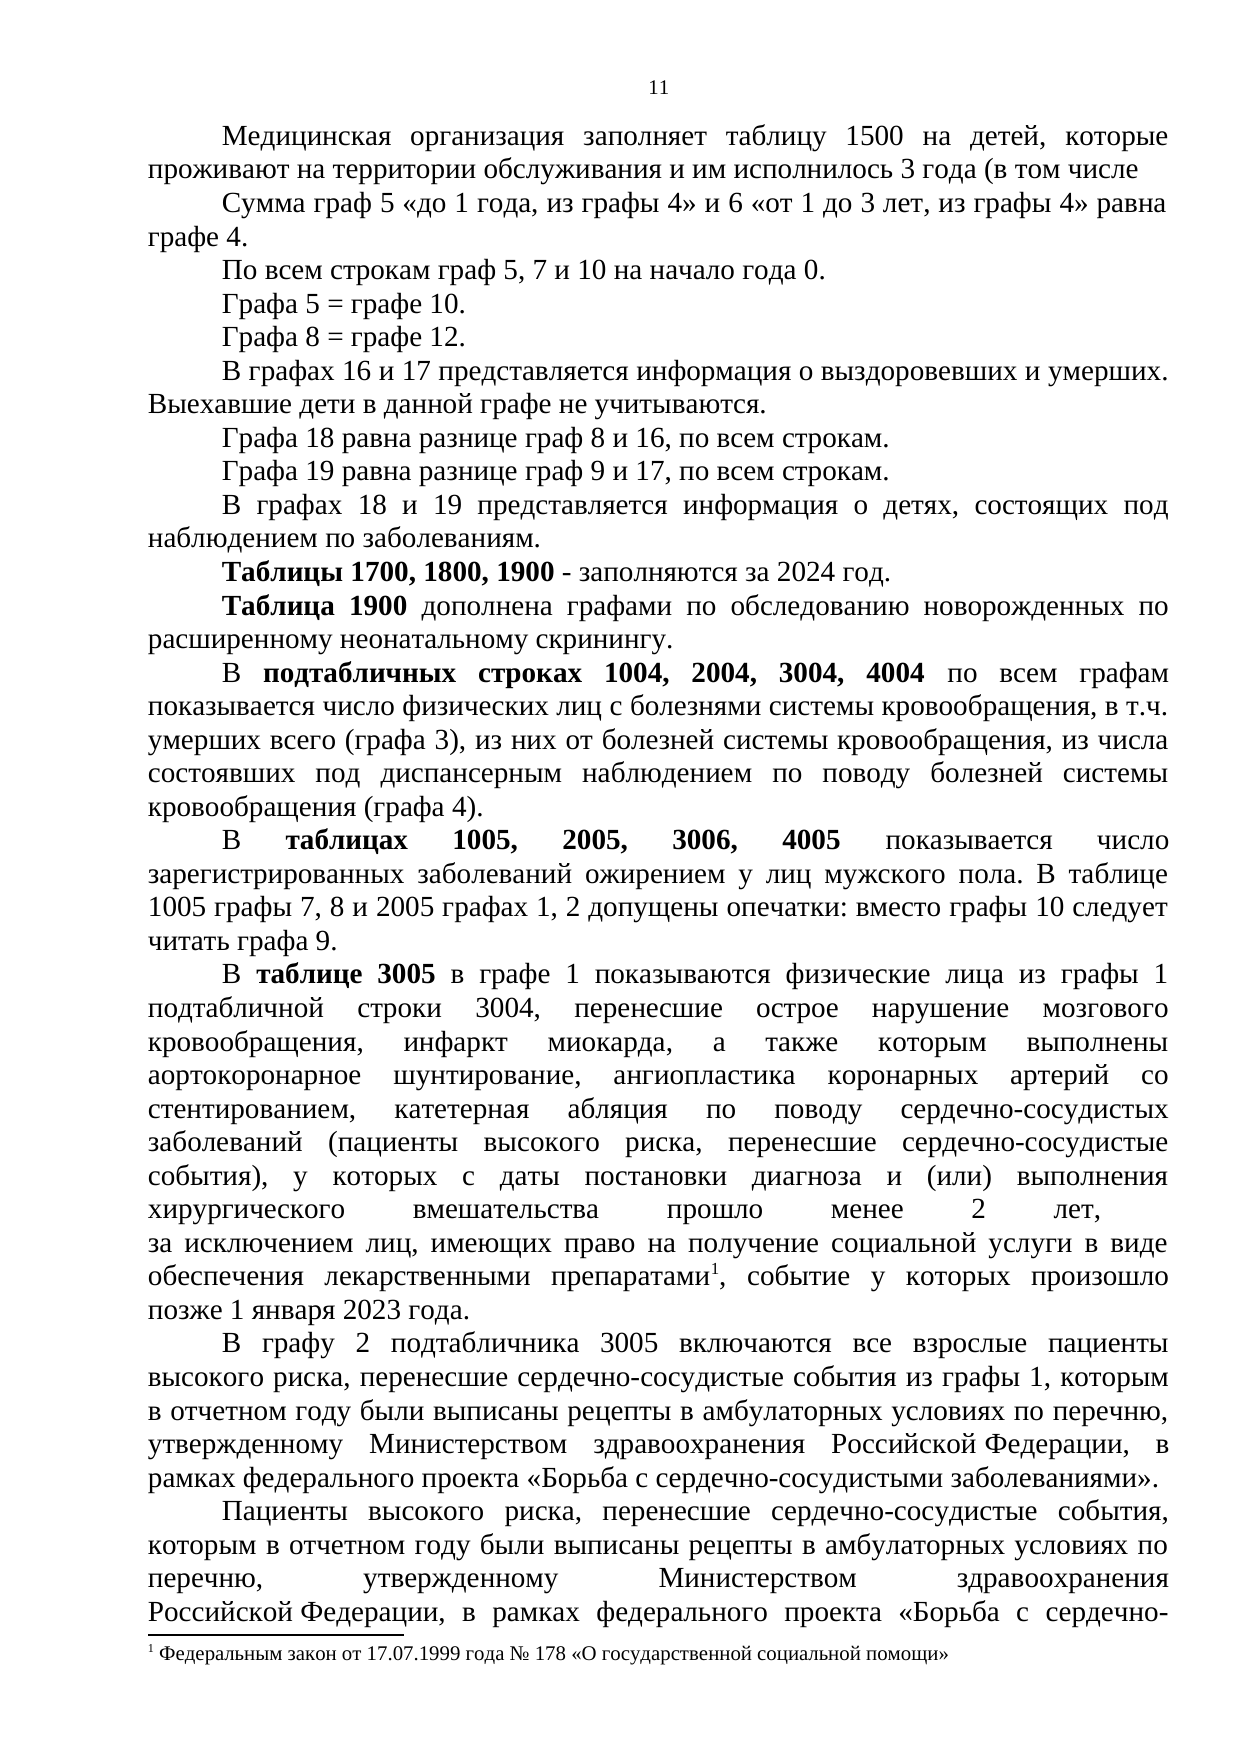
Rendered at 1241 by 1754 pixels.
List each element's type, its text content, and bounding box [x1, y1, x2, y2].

text По всем строкам граф 5, 7 и 10 на начало года 0. [148, 252, 1169, 286]
text Графа 8 = графе 12. [148, 319, 1169, 353]
text Таблица 1900 дополнена графами по обследованию новорожденных по расширенному неонатальному скринингу. [148, 588, 1169, 655]
text Графа 5 = графе 10. [148, 286, 1169, 319]
text В таблицах 1005, 2005, 3006, 4005 показывается число зарегистрированных заболеваний ожирением у лиц мужского пола. В таблице 1005 графы 7, 8 и 2005 графах 1, 2 допущены опечатки: вместо графы 10 следует читать графа 9. [148, 822, 1169, 957]
text Сумма граф 5 «до 1 года, из графы 4» и 6 «от 1 до 3 лет, из графы 4» равна графе 4. [148, 185, 1169, 252]
text В графу 2 подтабличника 3005 включаются все взрослые пациенты высокого риска, перенесшие сердечно-сосудистые события из графы 1, которым в отчетном году были выписаны рецепты в амбулаторных условиях по перечню, утвержденному Министерством здравоохранения Российской Федерации, в рамках федерального проекта «Борьба с сердечно-сосудистыми заболеваниями». [148, 1326, 1169, 1493]
text В таблице 3005 в графе 1 показываются физические лица из графы 1 подтабличной строки 3004, перенесшие острое нарушение мозгового кровообращения, инфаркт миокарда, а также которым выполнены аортокоронарное шунтирование, ангиопластика коронарных артерий со стентированием, катетерная абляция по поводу сердечно-сосудистых заболеваний (пациенты высокого риска, перенесшие сердечно-сосудистые события), у которых с даты постановки диагноза и (или) выполнения хирургического вмешательства прошло менее 2 лет, за исключением лиц, имеющих право на получение социальной услуги в виде обеспечения лекарственными препаратами, событие у которых произошло позже 1 января 2023 года. [148, 957, 1169, 1326]
text В графах 18 и 19 представляется информация о детях, состоящих под наблюдением по заболеваниям. [148, 487, 1169, 554]
text В графах 16 и 17 представляется информация о выздоровевших и умерших. Выехавшие дети в данной графе не учитываются. [148, 353, 1169, 420]
text Таблицы 1700, 1800, 1900 - заполняются за 2024 год. [148, 554, 1169, 588]
text В подтабличных строках 1004, 2004, 3004, 4004 по всем графам показывается число физических лиц с болезнями системы кровообращения, в т.ч. умерших всего (графа 3), из них от болезней системы кровообращения, из числа состоявших под диспансерным наблюдением по поводу болезней системы кровообращения (графа 4). [148, 655, 1169, 822]
text Медицинская организация заполняет таблицу 1500 на детей, которые проживают на территории обслуживания и им исполнилось 3 года (в том числе [148, 118, 1169, 185]
text Графа 19 равна разнице граф 9 и 17, по всем строкам. [148, 453, 1169, 487]
text Графа 18 равна разнице граф 8 и 16, по всем строкам. [148, 420, 1169, 453]
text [148, 1493, 1169, 1627]
